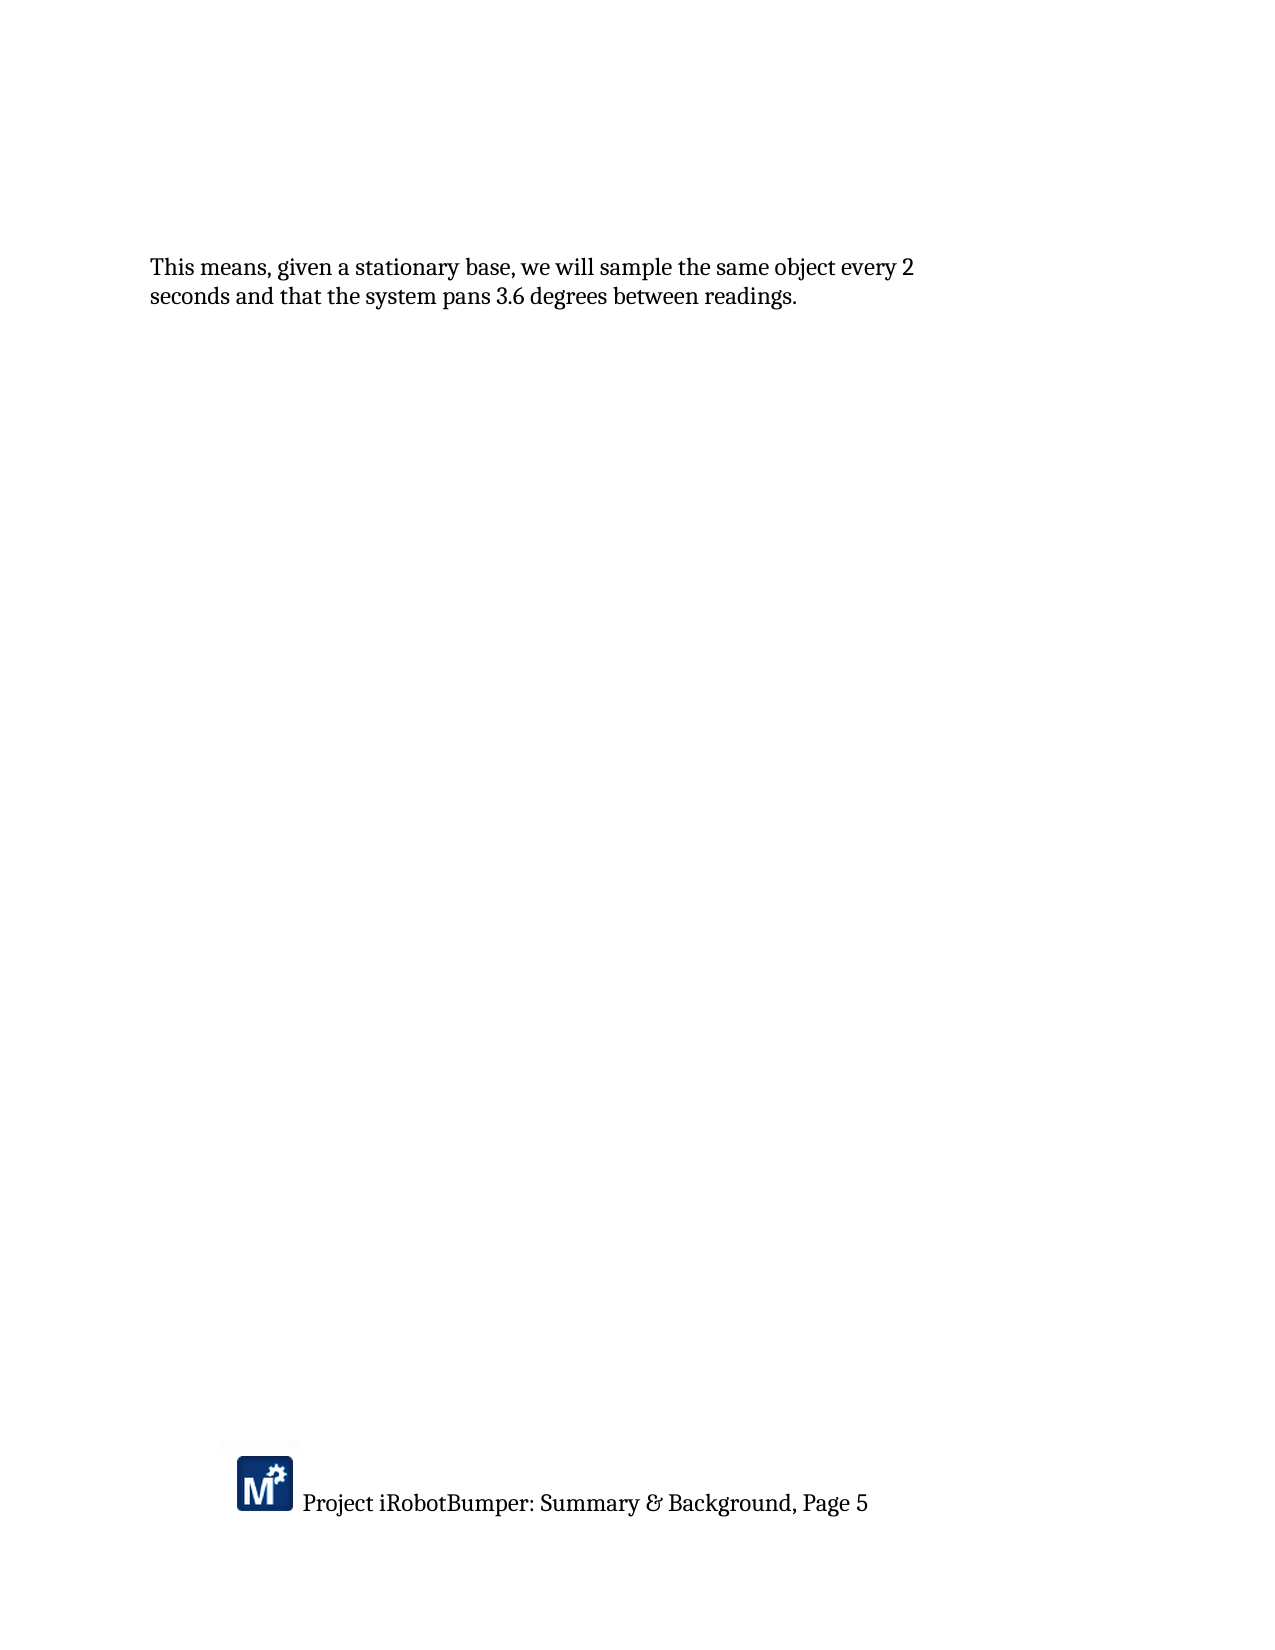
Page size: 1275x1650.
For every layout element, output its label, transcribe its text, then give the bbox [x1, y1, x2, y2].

picture [219, 1439, 303, 1512]
